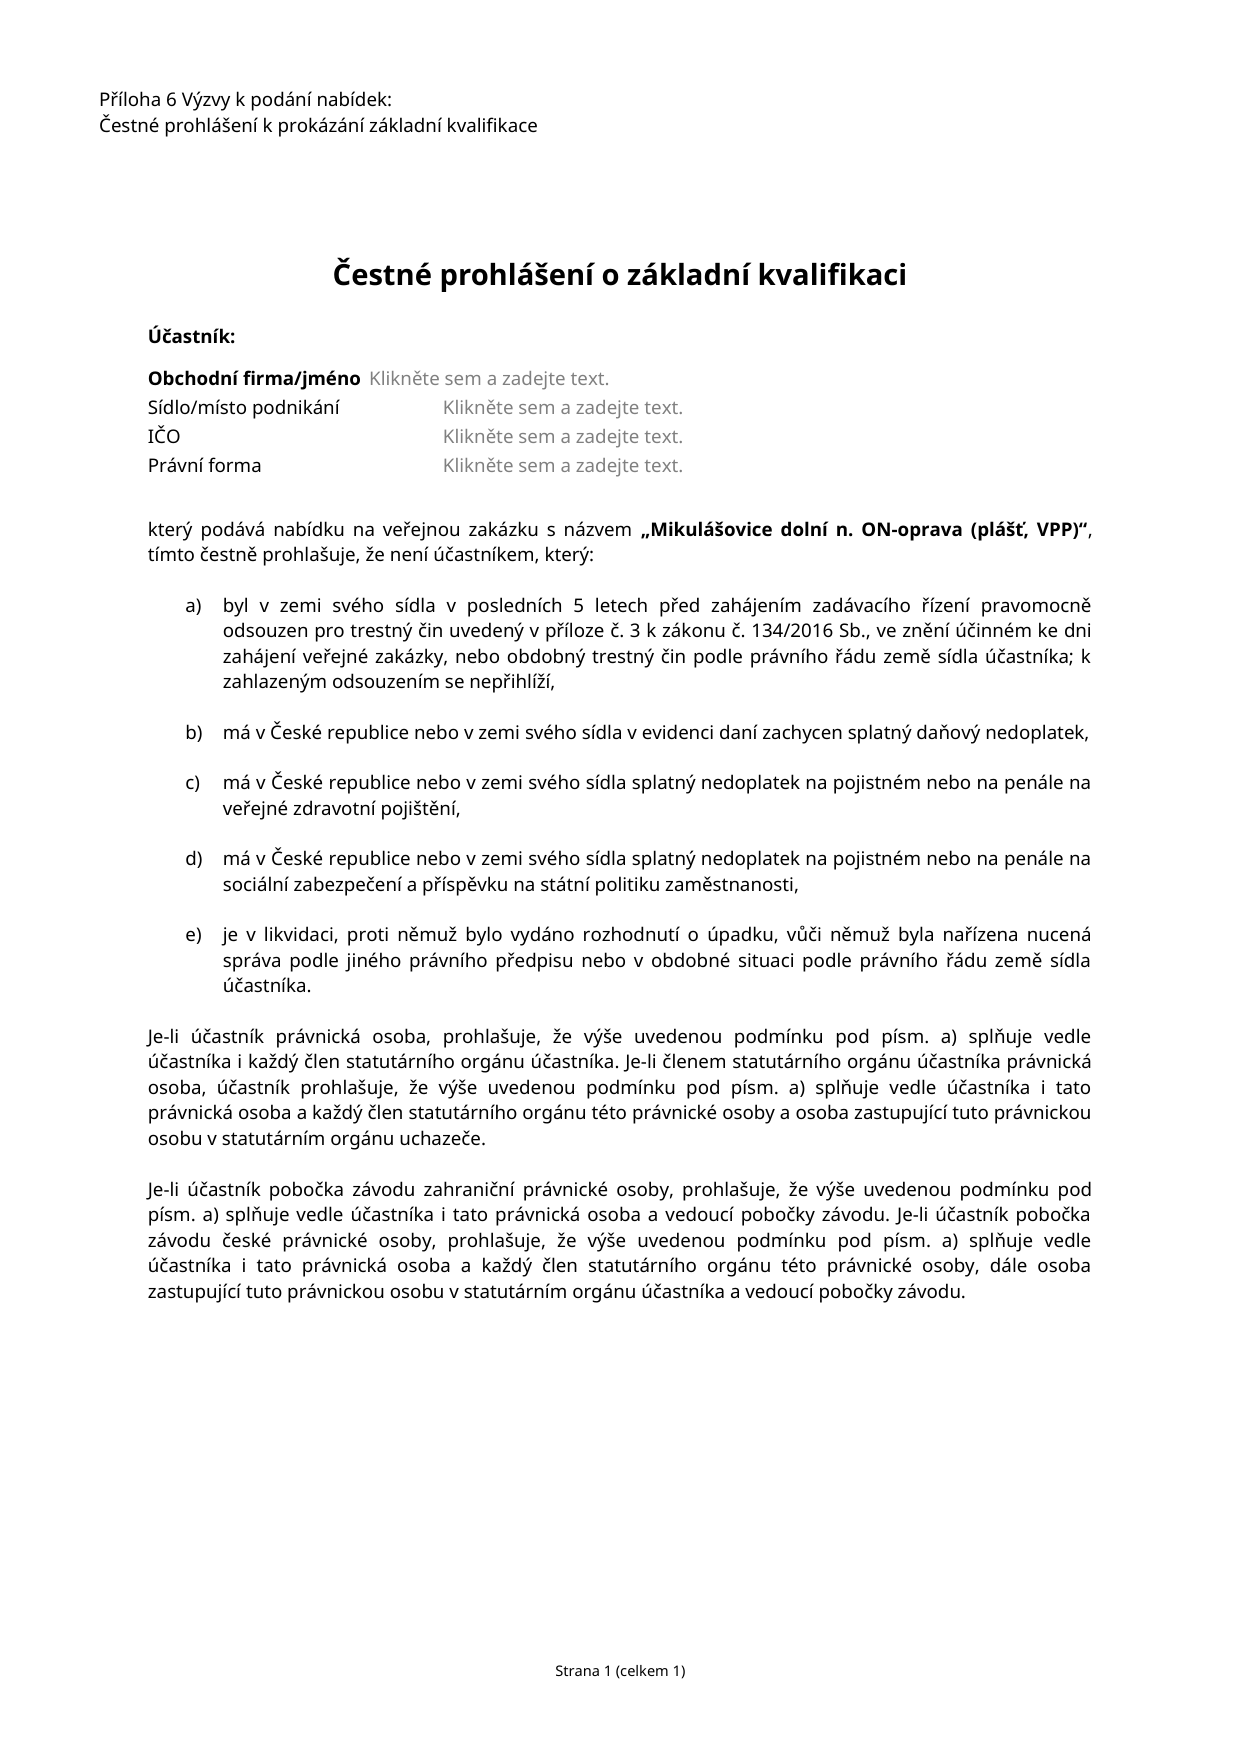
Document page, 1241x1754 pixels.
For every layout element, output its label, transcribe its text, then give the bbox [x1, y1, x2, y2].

text Účastník: [148, 318, 1093, 349]
text Právní forma [148, 449, 1093, 478]
text IČO [148, 420, 1093, 449]
title Čestné prohlášení o základní kvalifikaci [148, 254, 1093, 293]
text který podává nabídku na veřejnou zakázku s názvem „Mikulášovice dolní n. ON-oprava (plášť, VPP)“, tímto čestně prohlašuje, že není účastníkem, který: [148, 516, 1093, 567]
list má v České republice nebo v zemi svého sídla v evidenci daní zachycen splatný daňový nedoplatek, [185, 719, 1093, 744]
list má v České republice nebo v zemi svého sídla splatný nedoplatek na pojistném nebo na penále na sociální zabezpečení a příspěvku na státní politiku zaměstnanosti, [185, 846, 1093, 897]
list má v České republice nebo v zemi svého sídla splatný nedoplatek na pojistném nebo na penále na veřejné zdravotní pojištění, [185, 769, 1093, 821]
text Obchodní firma/jméno [148, 362, 1093, 391]
list byl v zemi svého sídla v posledních 5 letech před zahájením zadávacího řízení pravomocně odsouzen pro trestný čin uvedený v příloze č. 3 k zákonu č. 134/2016 Sb., ve znění účinném ke dni zahájení veřejné zakázky, nebo obdobný trestný čin podle právního řádu země sídla účastníka; k zahlazeným odsouzením se nepřihlíží, [185, 592, 1093, 694]
text Sídlo/místo podnikání [148, 391, 1093, 420]
list je v likvidaci, proti němuž bylo vydáno rozhodnutí o úpadku, vůči němuž byla nařízena nucená správa podle jiného právního předpisu nebo v obdobné situaci podle právního řádu země sídla účastníka. [185, 922, 1093, 998]
text Je-li účastník právnická osoba, prohlašuje, že výše uvedenou podmínku pod písm. a) splňuje vedle účastníka i každý člen statutárního orgánu účastníka. Je-li členem statutárního orgánu účastníka právnická osoba, účastník prohlašuje, že výše uvedenou podmínku pod písm. a) splňuje vedle účastníka i tato právnická osoba a každý člen statutárního orgánu této právnické osoby a osoba zastupující tuto právnickou osobu v statutárním orgánu uchazeče. [148, 1023, 1093, 1151]
text Je-li účastník pobočka závodu zahraniční právnické osoby, prohlašuje, že výše uvedenou podmínku pod písm. a) splňuje vedle účastníka i tato právnická osoba a vedoucí pobočky závodu. Je-li účastník pobočka závodu české právnické osoby, prohlašuje, že výše uvedenou podmínku pod písm. a) splňuje vedle účastníka i tato právnická osoba a každý člen statutárního orgánu této právnické osoby, dále osoba zastupující tuto právnickou osobu v statutárním orgánu účastníka a vedoucí pobočky závodu. [148, 1176, 1093, 1304]
